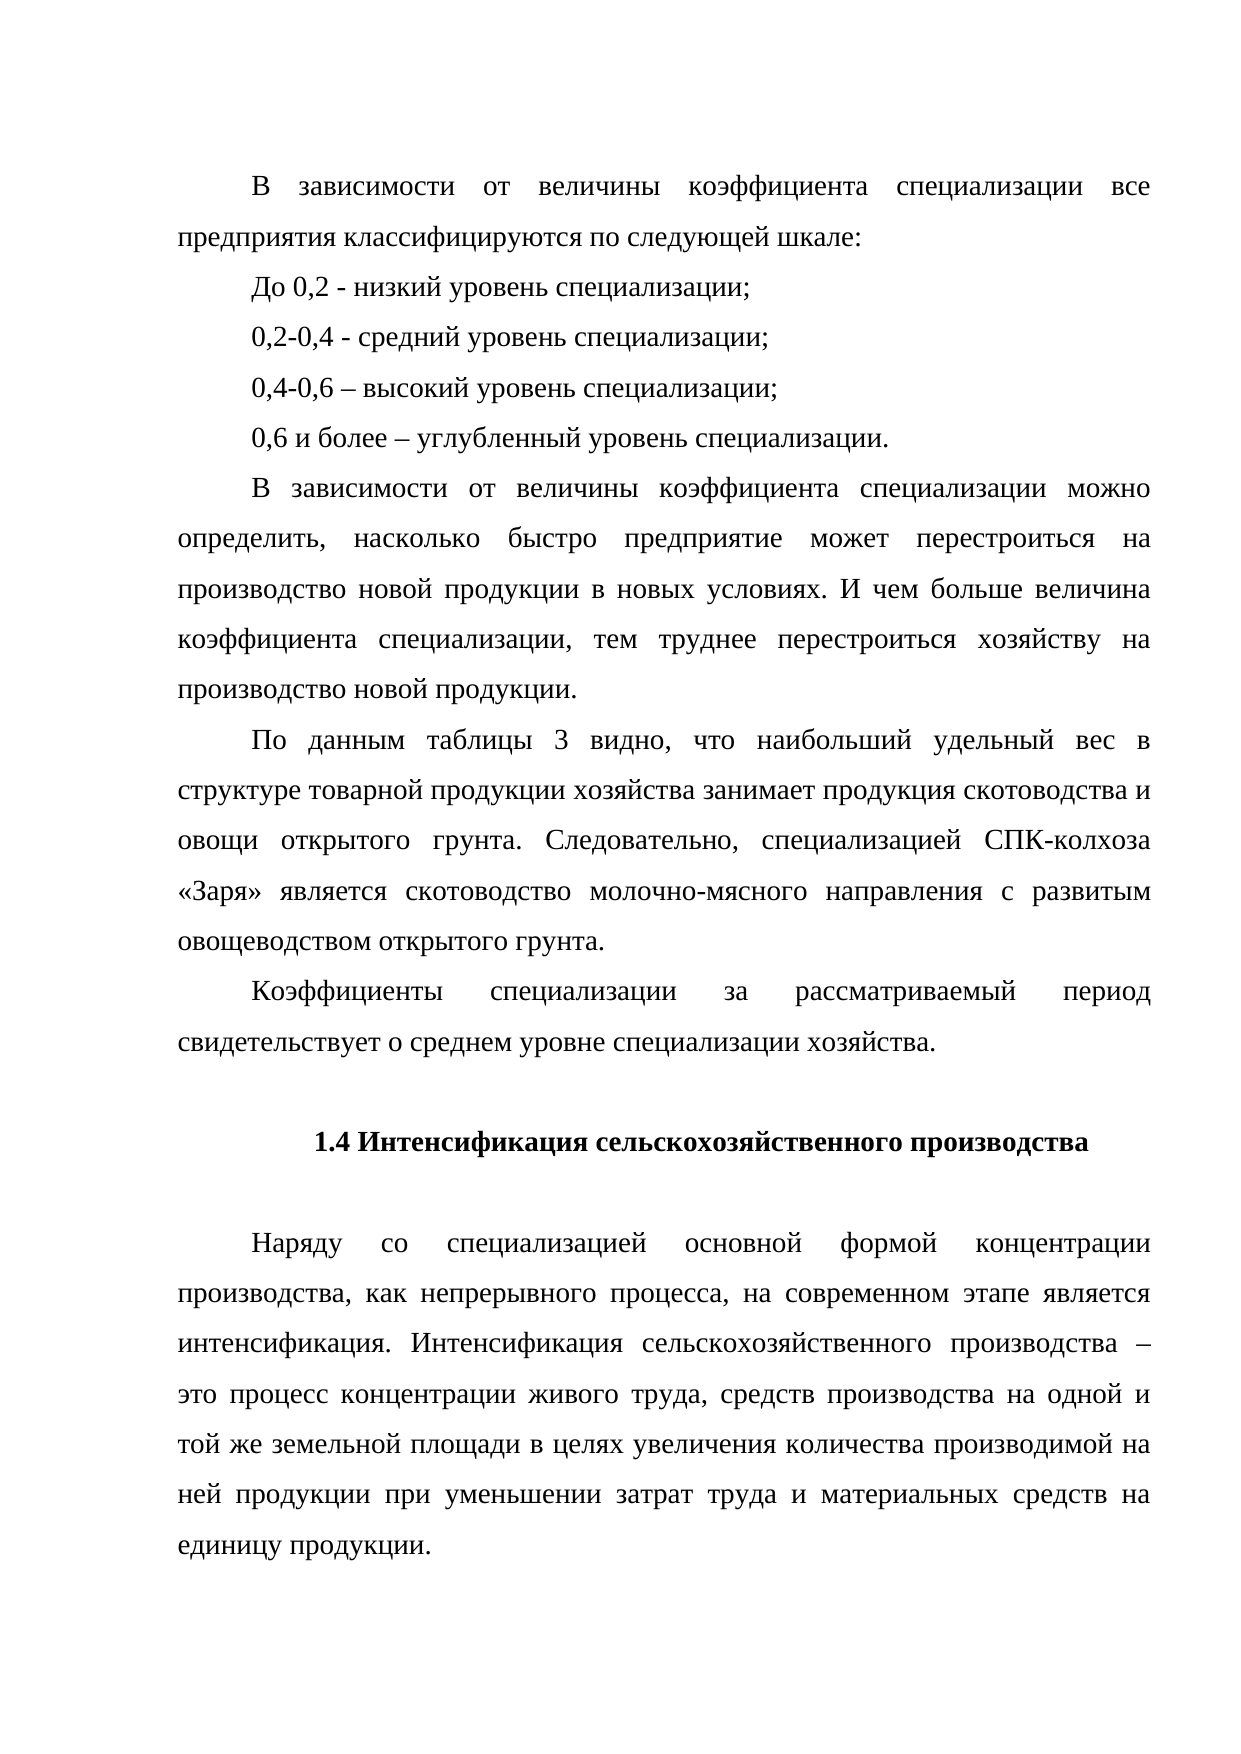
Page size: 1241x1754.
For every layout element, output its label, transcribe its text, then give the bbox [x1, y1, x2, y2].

text В зависимости от величины коэффициента специализации можно определить, насколько быстро предприятие может перестроиться на производство новой продукции в новых условиях. И чем больше величина коэффициента специализации, тем труднее перестроиться хозяйству на производство новой продукции. [177, 470, 1152, 705]
text 0,2-0,4 - средний уровень специализации; [177, 319, 1152, 353]
text Наряду со специализацией основной формой концентрации производства, как непрерывного процесса, на современном этапе является интенсификация. Интенсификация сельскохозяйственного производства – это процесс концентрации живого труда, средств производства на одной и той же земельной площади в целях увеличения количества производимой на ней продукции при уменьшении затрат труда и материальных средств на единицу продукции. [177, 1225, 1152, 1560]
text Коэффициенты специализации за рассматриваемый период свидетельствует о среднем уровне специализации хозяйства. [177, 973, 1152, 1057]
text В зависимости от величины коэффициента специализации все предприятия классифицируются по следующей шкале: [177, 168, 1152, 252]
text 1.4 Интенсификация сельскохозяйственного производства [177, 1124, 1152, 1158]
text До 0,2 - низкий уровень специализации; [177, 269, 1152, 303]
text 0,4-0,6 – высокий уровень специализации; [177, 370, 1152, 403]
text По данным таблицы 3 видно, что наибольший удельный вес в структуре товарной продукции хозяйства занимает продукция скотоводства и овощи открытого грунта. Следовательно, специализацией СПК-колхоза «Заря» является скотоводство молочно-мясного направления с развитым овощеводством открытого грунта. [177, 722, 1152, 957]
text 0,6 и более – углубленный уровень специализации. [177, 420, 1152, 453]
